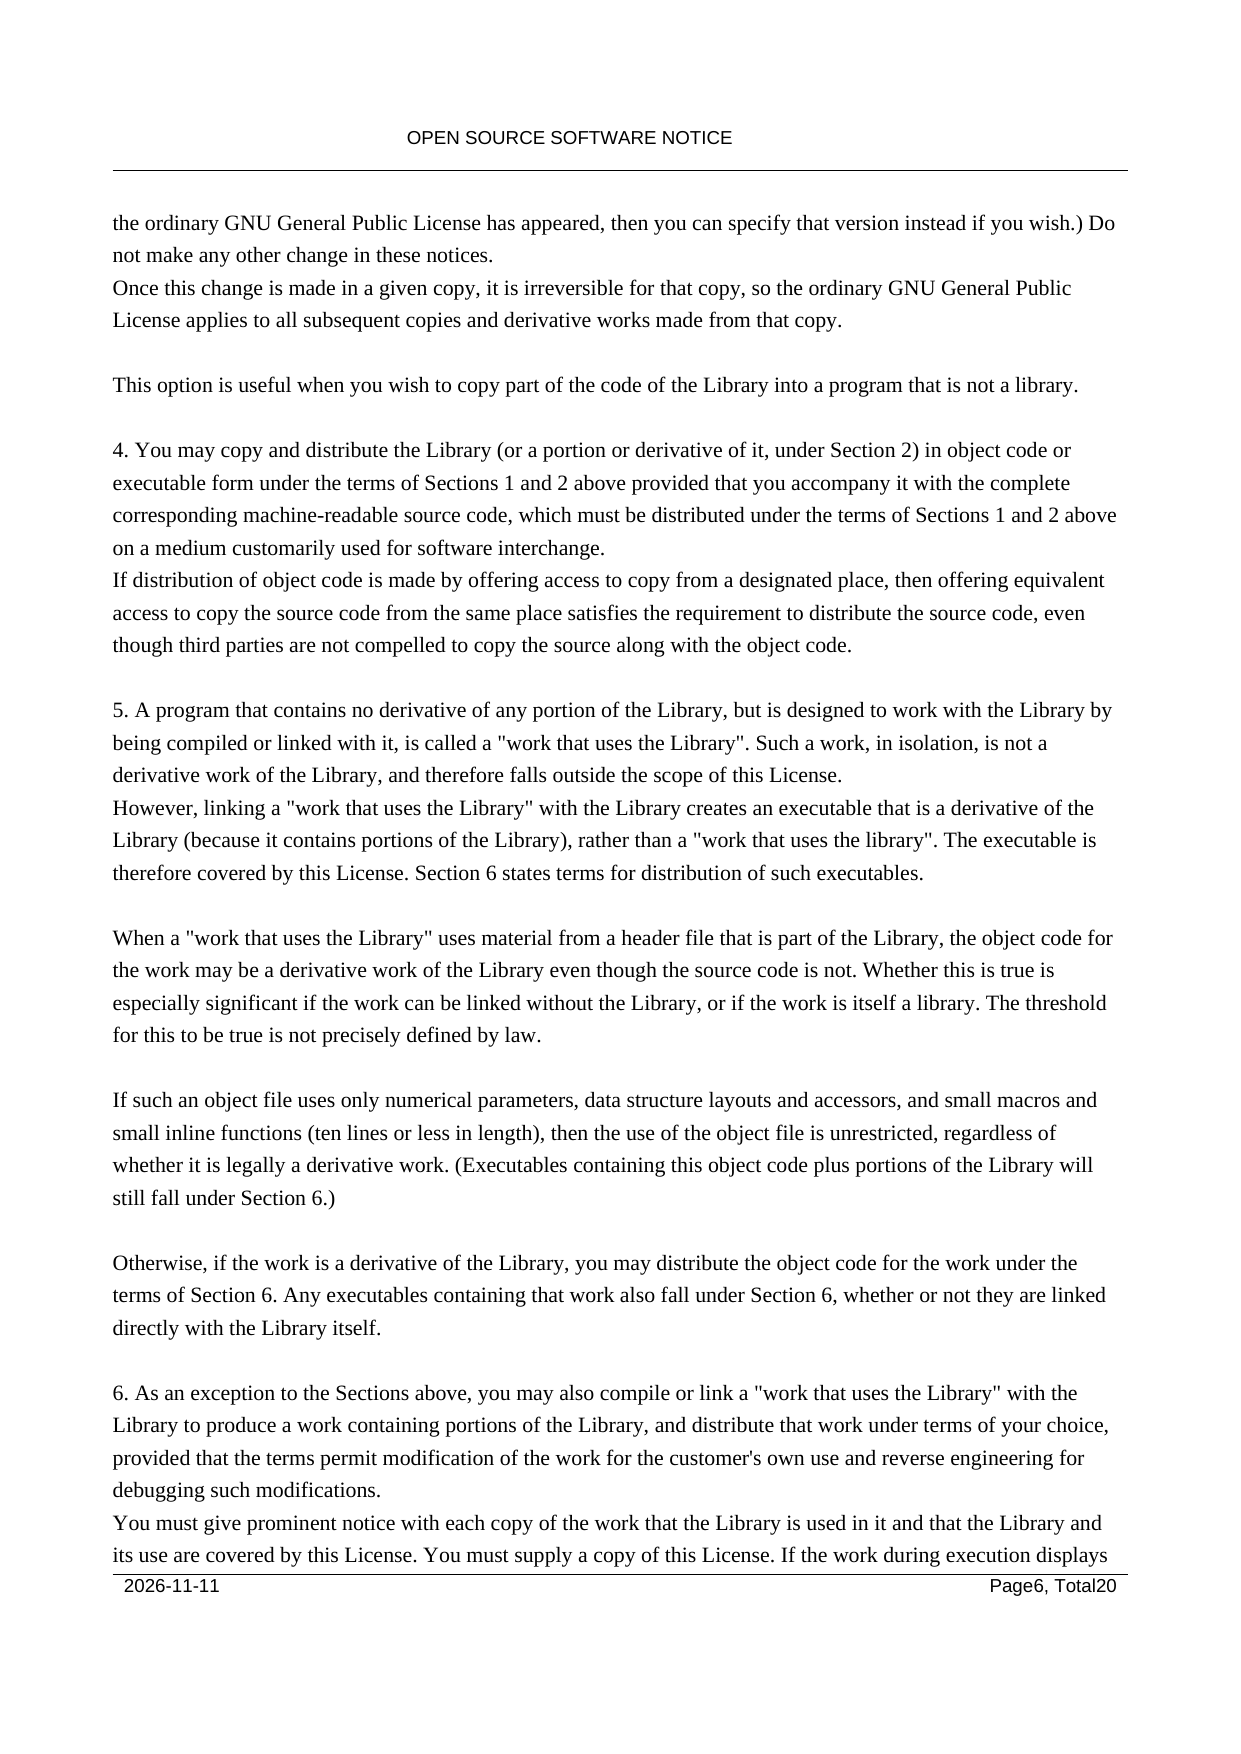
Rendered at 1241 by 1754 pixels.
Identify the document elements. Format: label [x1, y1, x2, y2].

text [112, 206, 1128, 1571]
